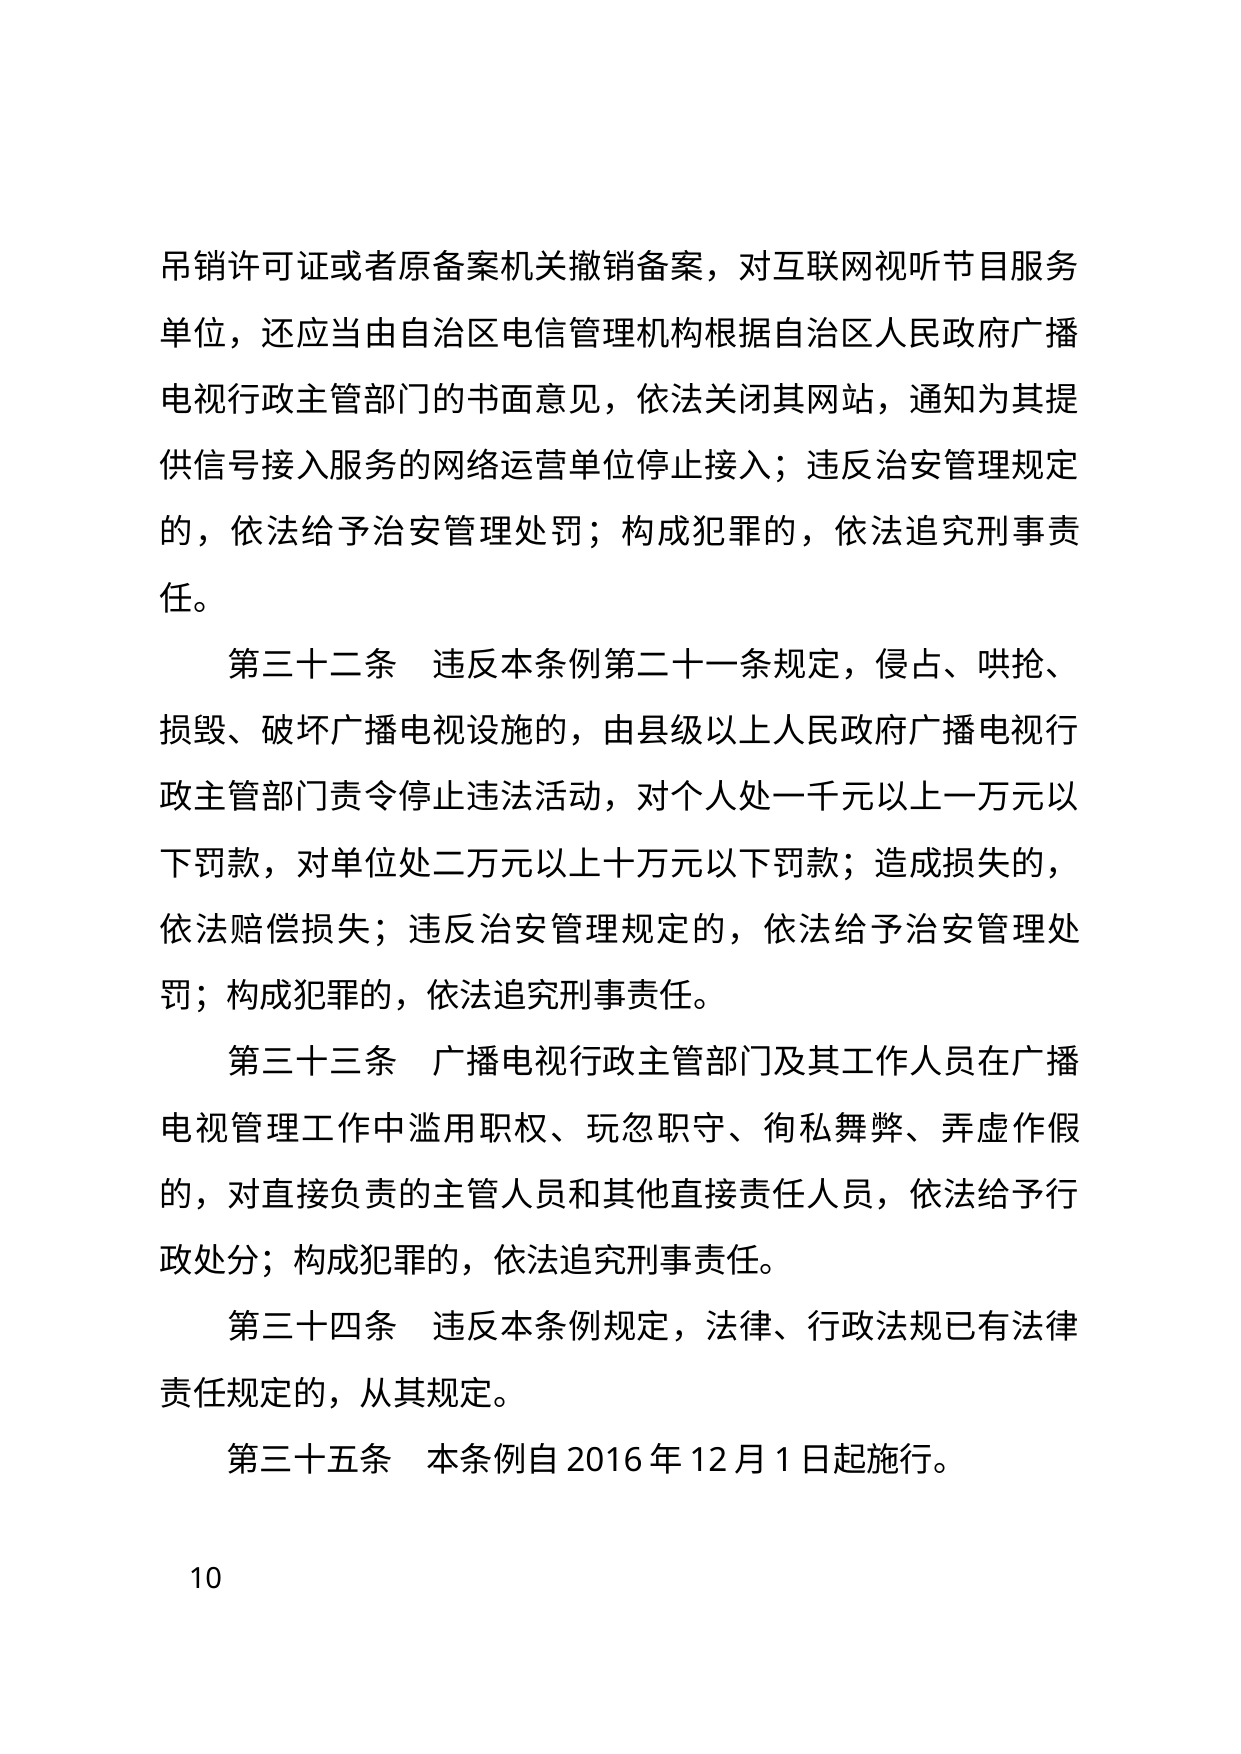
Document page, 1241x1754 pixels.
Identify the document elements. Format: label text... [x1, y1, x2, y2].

text 第三十三条 广播电视行政主管部门及其工作人员在广播电视管理工作中滥用职权、玩忽职守、徇私舞弊、弄虚作假的，对直接负责的主管人员和其他直接责任人员，依法给予行政处分；构成犯罪的，依法追究刑事责任。 [159, 1026, 1081, 1291]
text 第三十五条 本条例自2016年12月1日起施行。 [159, 1423, 1081, 1490]
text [159, 231, 1081, 628]
text 第三十四条 违反本条例规定，法律、行政法规已有法律责任规定的，从其规定。 [159, 1291, 1081, 1423]
text 第三十二条 违反本条例第二十一条规定，侵占、哄抢、损毁、破坏广播电视设施的，由县级以上人民政府广播电视行政主管部门责令停止违法活动，对个人处一千元以上一万元以下罚款，对单位处二万元以上十万元以下罚款；造成损失的，依法赔偿损失；违反治安管理规定的，依法给予治安管理处罚；构成犯罪的，依法追究刑事责任。 [159, 628, 1081, 1026]
